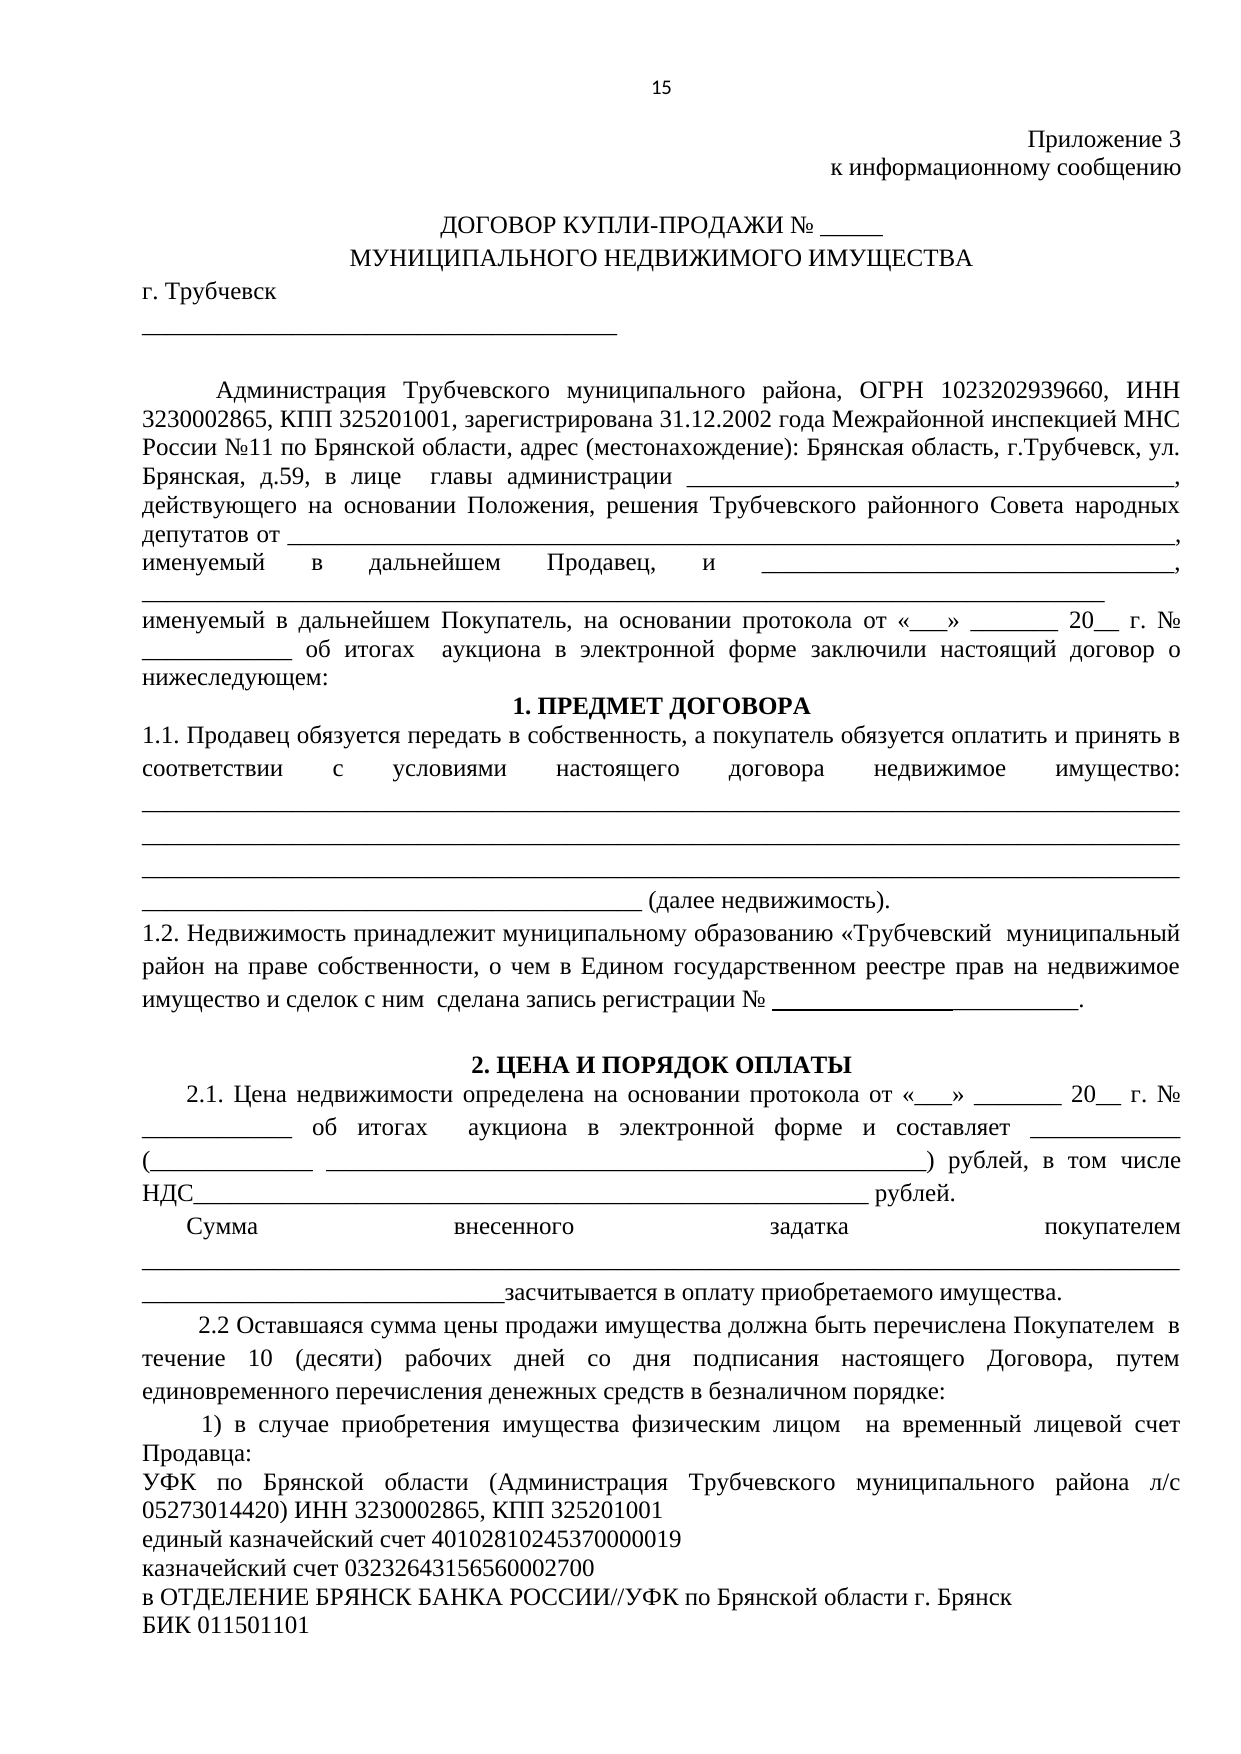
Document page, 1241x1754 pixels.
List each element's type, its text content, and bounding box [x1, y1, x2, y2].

text УФК по Брянской области (Администрация Трубчевского муниципального района л/с 05273014420) ИНН 3230002865, КПП 325201001 [142, 1467, 1181, 1524]
text 2. ЦЕНА И ПОРЯДОК ОПЛАТЫ [142, 1050, 1181, 1079]
text единый казначейский счет 40102810245370000019 [142, 1524, 1181, 1553]
text г. Трубчевск [142, 276, 1181, 305]
text ______________________________________ [142, 309, 1181, 338]
text ДОГОВОР КУПЛИ-ПРОДАЖИ № _____ [142, 210, 1181, 239]
text в ОТДЕЛЕНИЕ БРЯНСК БАНКА РОССИИ//УФК по Брянской области г. Брянск [142, 1582, 1181, 1610]
text 1.1. Продавец обязуется передать в собственность, а покупатель обязуется оплатить и принять в соответствии с условиями настоящего договора недвижимое имущество: _________________________________________________________________________________________________________________________________________________________________________________________________________________________________________________________________________________________________ (далее недвижимость). [142, 720, 1181, 914]
text казначейский счет 03232643156560002700 [142, 1553, 1181, 1582]
text 2.2 Оставшаяся сумма цены продажи имущества должна быть перечислена Покупателем в течение 10 (десяти) рабочих дней со дня подписания настоящего Договора, путем единовременного перечисления денежных средств в безналичном порядке: [142, 1310, 1181, 1405]
text 1.2. Недвижимость принадлежит муниципальному образованию «Трубчевский муниципальный район на праве собственности, о чем в Едином государственном реестре прав на недвижимое имущество и сделок с ним сделана запись регистрации № __________. [142, 918, 1181, 1013]
text Администрация Трубчевского муниципального района, ОГРН 1023202939660, ИНН 3230002865, КПП 325201001, зарегистрирована 31.12.2002 года Межрайонной инспекцией МНС России №11 по Брянской области, адрес (местонахождение): Брянская область, г.Трубчевск, ул. Брянская, д.59, в лице главы администрации _______________________________________, действующего на основании Положения, решения Трубчевского районного Совета народных депутатов от _______________________________________________________________________, именуемый в дальнейшем Продавец, и _________________________________, _____________________________________________________________________________ именуемый в дальнейшем Покупатель, на основании протокола от «___» _______ 20__ г. № ____________ об итогах аукциона в электронной форме заключили настоящий договор о нижеследующем: [142, 375, 1181, 691]
text Приложение 3 [142, 124, 1181, 152]
text БИК 011501101 [142, 1610, 1181, 1639]
text МУНИЦИПАЛЬНОГО НЕДВИЖИМОГО ИМУЩЕСТВА [142, 243, 1181, 272]
text 2.1. Цена недвижимости определена на основании протокола от «___» _______ 20__ г. № ____________ об итогах аукциона в электронной форме и составляет ____________ (_____________ ________________________________________________) рублей, в том числе НДС______________________________________________________ рублей. [142, 1079, 1181, 1207]
text к информационному сообщению [83, 152, 1181, 181]
text 1. ПРЕДМЕТ ДОГОВОРА [142, 691, 1181, 720]
text 1) в случае приобретения имущества физическим лицом на временный лицевой счет Продавца: [142, 1409, 1181, 1467]
text Сумма внесенного задатка покупателем ________________________________________________________________________________________________________________засчитывается в оплату приобретаемого имущества. [142, 1211, 1181, 1306]
